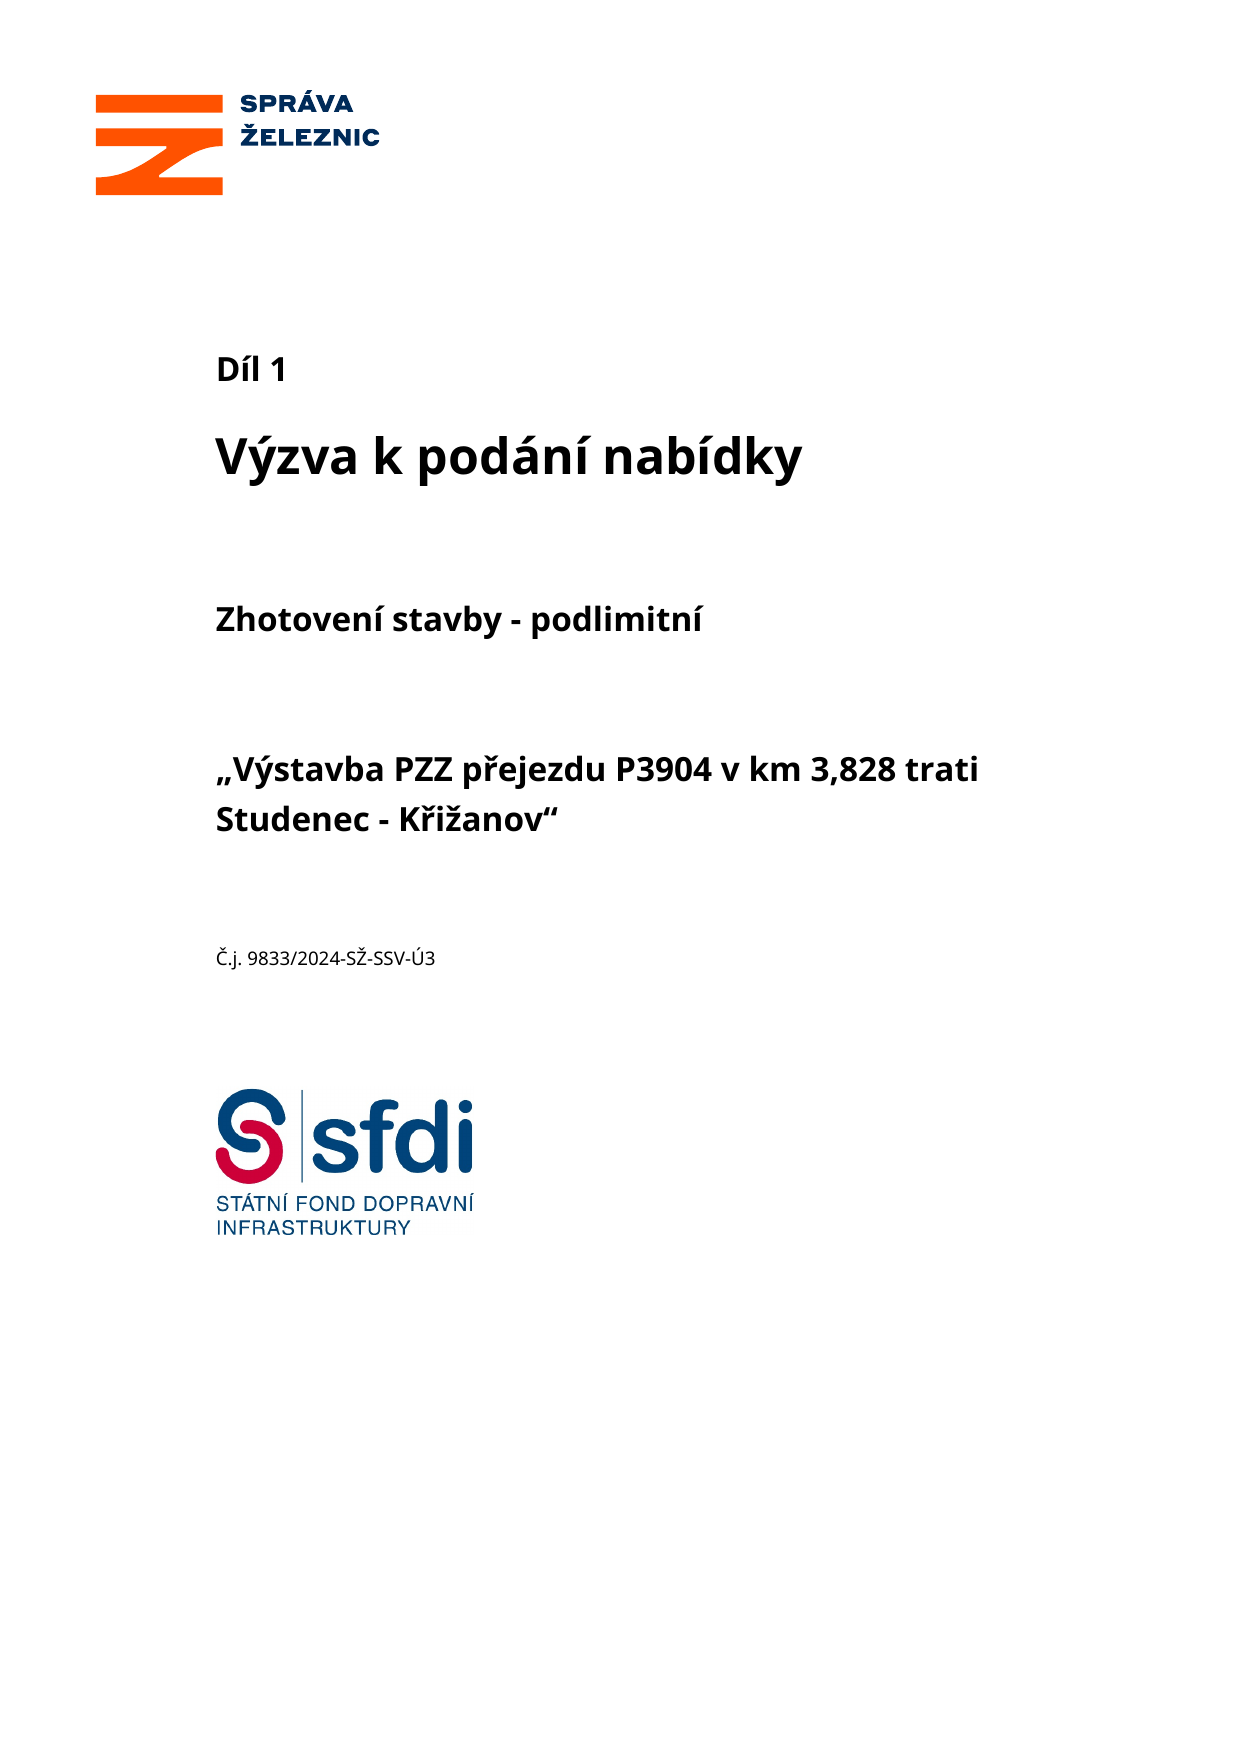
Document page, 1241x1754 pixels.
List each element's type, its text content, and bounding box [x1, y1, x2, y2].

text Zhotovení stavby - podlimitní [216, 596, 1122, 641]
text Výzva k podání nabídky [216, 421, 1122, 489]
text „Výstavba PZZ přejezdu P3904 v km 3,828 trati Studenec - Křižanov“ [216, 746, 1122, 841]
picture [215, 1086, 474, 1235]
text Díl 1 [216, 346, 1122, 391]
list Č.j. 9833/2024-SŽ-SSV-Ú3 [216, 945, 1122, 971]
